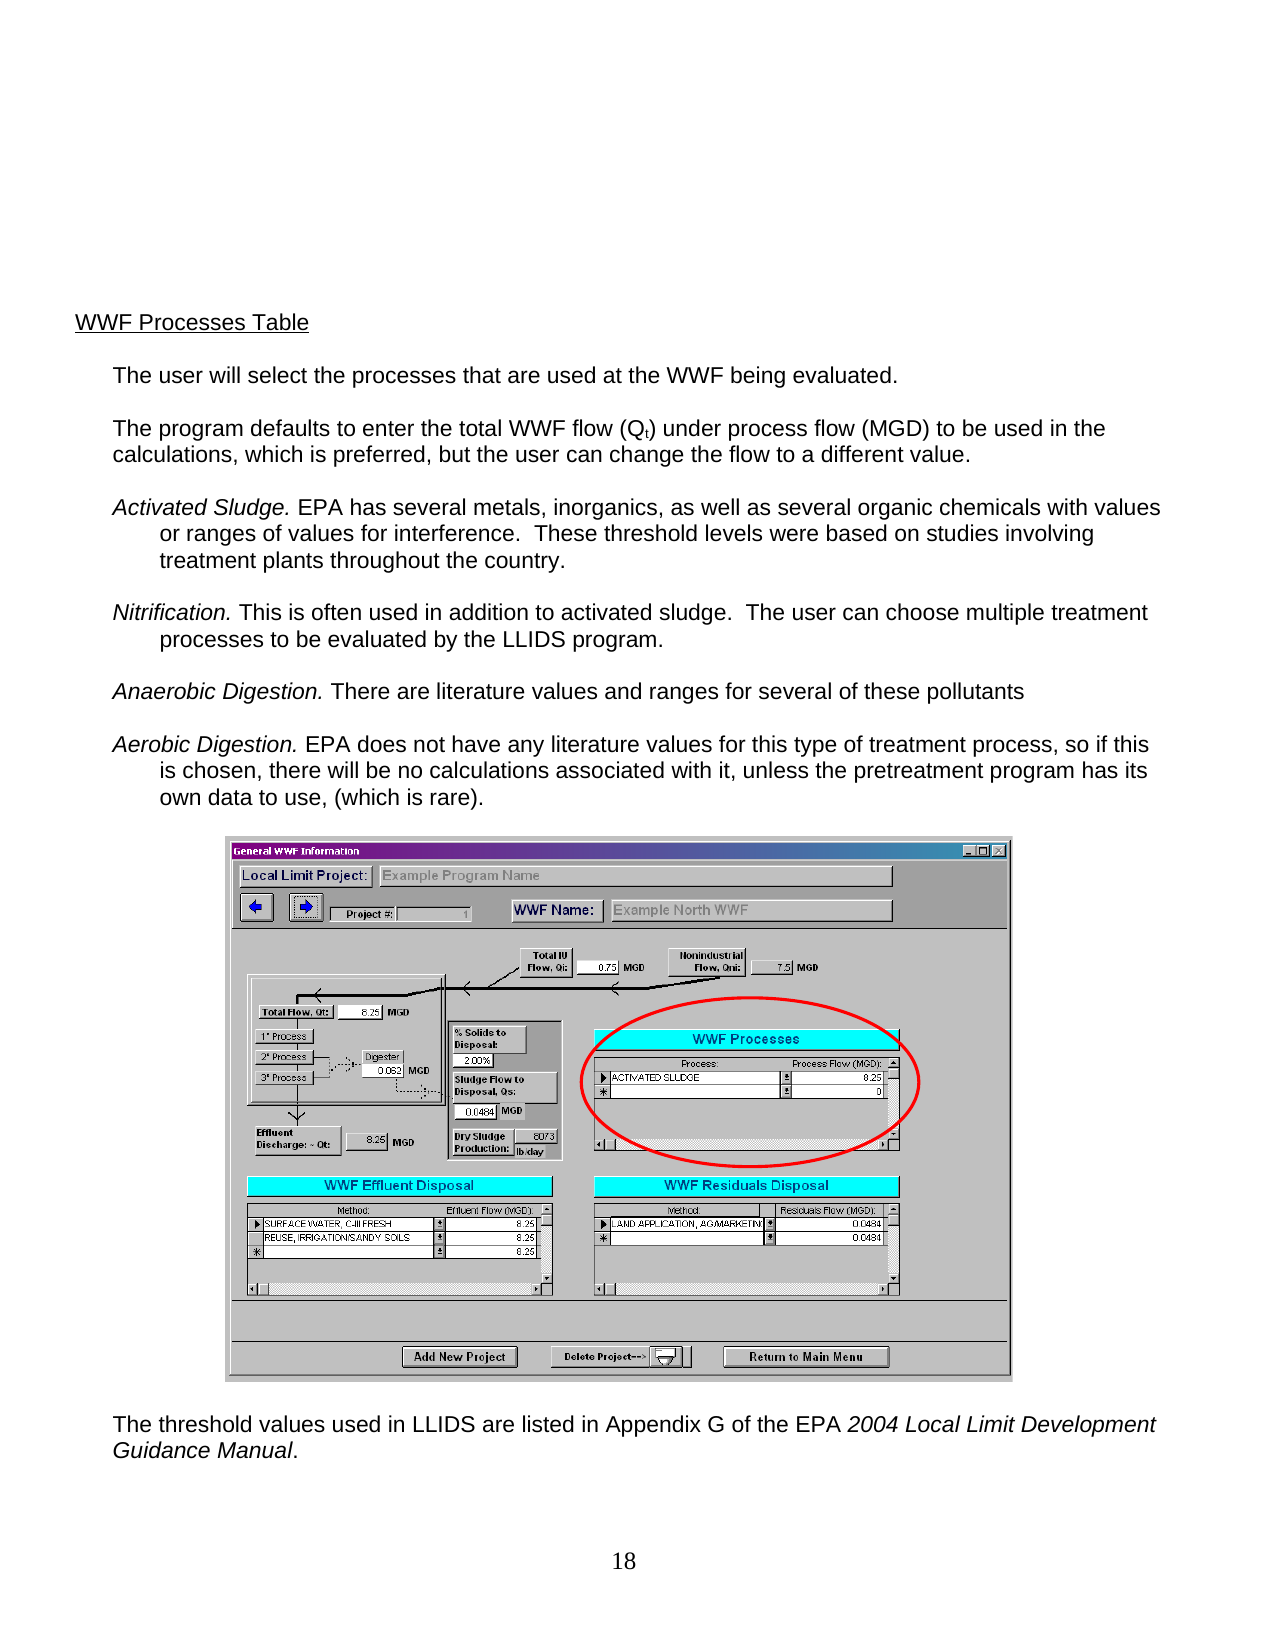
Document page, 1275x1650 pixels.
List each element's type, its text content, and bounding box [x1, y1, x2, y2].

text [112, 1411, 1172, 1463]
text Activated Sludge. EPA has several metals, inorganics, as well as several organic chemicals with values or ranges of values for interference. These threshold levels were based on studies involving treatment plants throughout the country. [112, 494, 1172, 573]
subtitle WWF Processes Table [75, 309, 1172, 336]
text The user will select the processes that are used at the WWF being evaluated. [112, 362, 1172, 388]
picture [225, 836, 1013, 1382]
text The program defaults to enter the total WWF flow (Qt) under process flow (MGD) to be used in the calculations, which is preferred, but the user can change the flow to a different value. [112, 415, 1172, 467]
text Anaerobic Digestion. There are literature values and ranges for several of these pollutants [112, 678, 1172, 705]
text Aerobic Digestion. EPA does not have any literature values for this type of treatment process, so if this is chosen, there will be no calculations associated with it, unless the pretreatment program has its own data to use, (which is rare). [112, 731, 1172, 810]
text Nitrification. This is often used in addition to activated sludge. The user can choose multiple treatment processes to be evaluated by the LLIDS program. [112, 599, 1172, 652]
